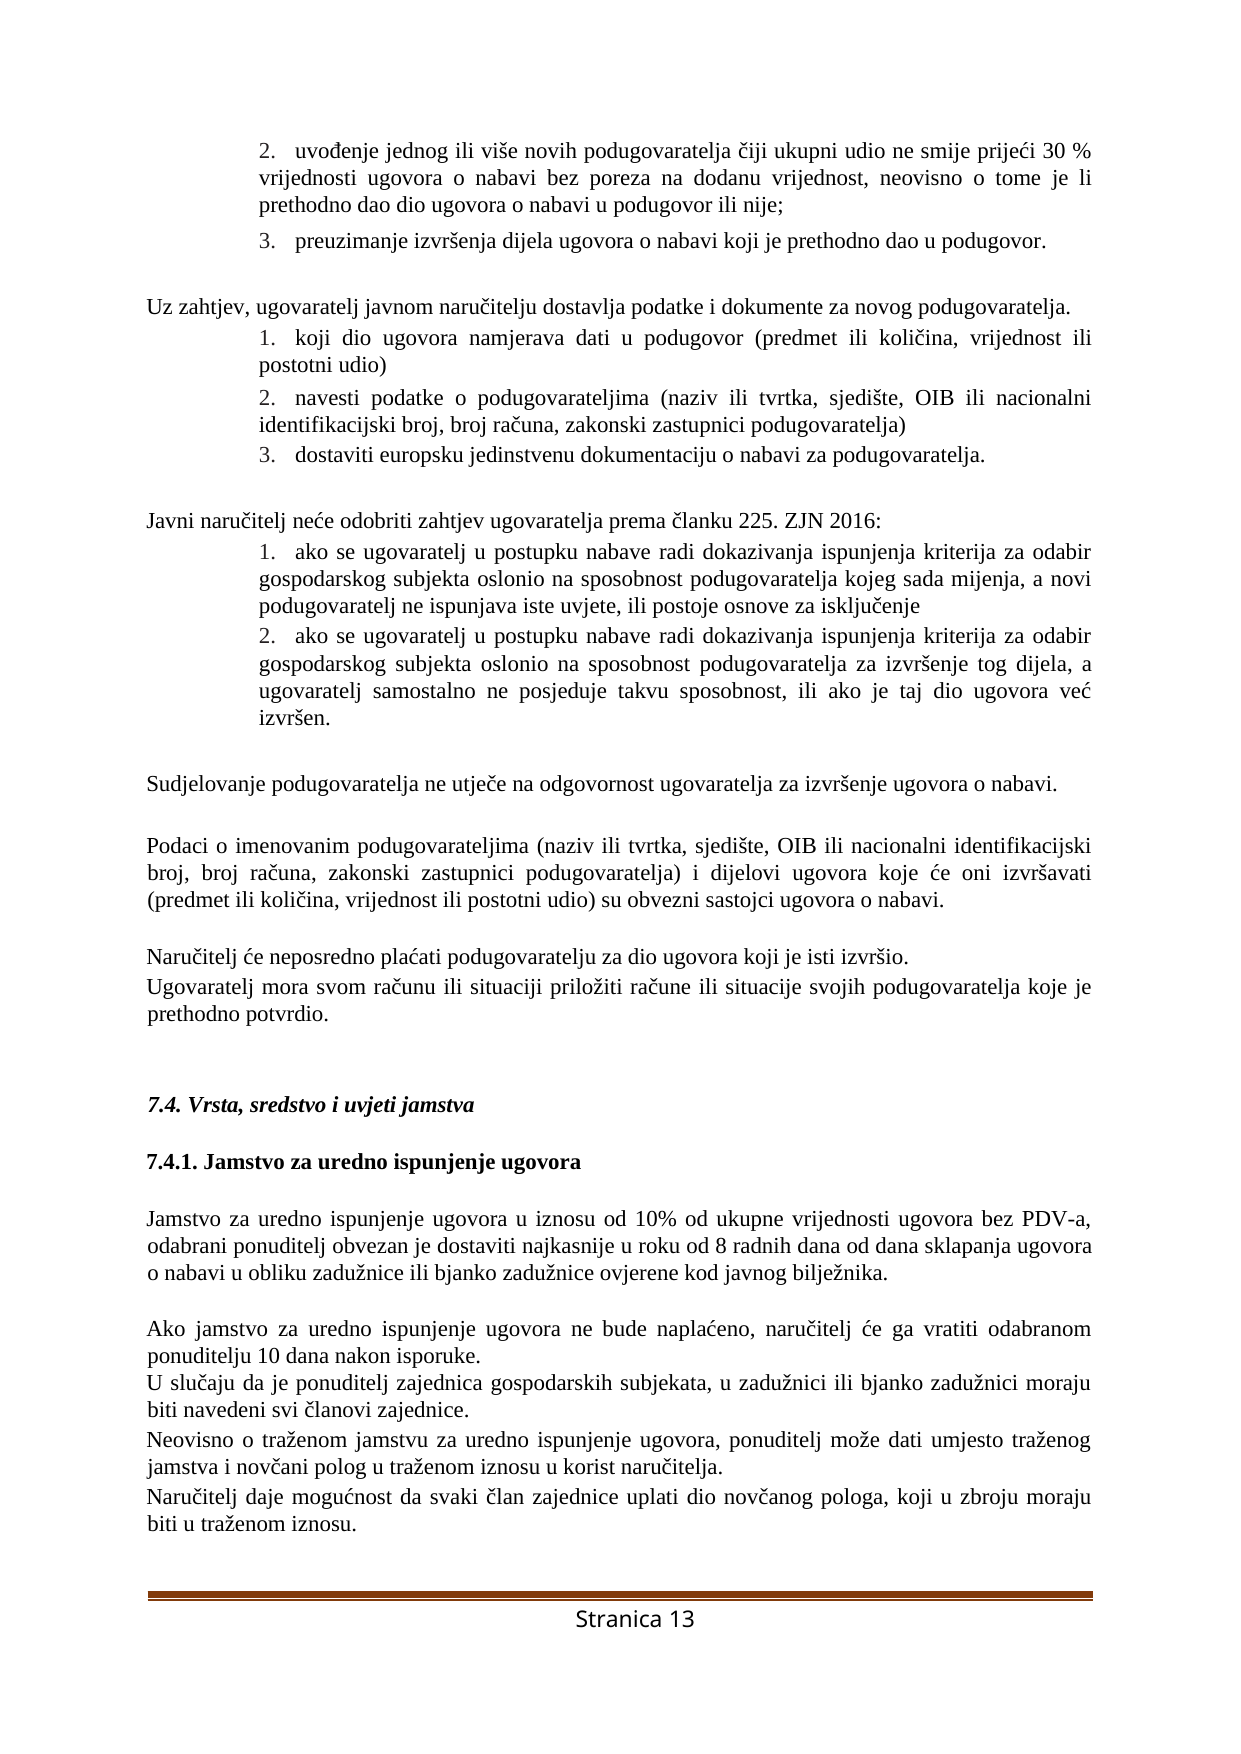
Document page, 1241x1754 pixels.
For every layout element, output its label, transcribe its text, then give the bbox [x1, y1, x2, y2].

list ako se ugovaratelj u postupku nabave radi dokazivanja ispunjenja kriterija za odabir gospodarskog subjekta oslonio na sposobnost podugovaratelja kojeg sada mijenja, a novi podugovaratelj ne ispunjava iste uvjete, ili postoje osnove za isključenje [259, 538, 1093, 618]
list uvođenje jednog ili više novih podugovaratelja čiji ukupni udio ne smije prijeći 30 % vrijednosti ugovora o nabavi bez poreza na dodanu vrijednost, neovisno o tome je li prethodno dao dio ugovora o nabavi u podugovor ili nije; [259, 137, 1093, 217]
text Podaci o imenovanim podugovarateljima (naziv ili tvrtka, sjedište, OIB ili nacionalni identifikacijski broj, broj računa, zakonski zastupnici podugovaratelja) i dijelovi ugovora koje će oni izvršavati (predmet ili količina, vrijednost ili postotni udio) su obvezni sastojci ugovora o nabavi. [146, 832, 1093, 913]
list navesti podatke o podugovarateljima (naziv ili tvrtka, sjedište, OIB ili nacionalni identifikacijski broj, broj računa, zakonski zastupnici podugovaratelja) [259, 384, 1093, 437]
text Uz zahtjev, ugovaratelj javnom naručitelju dostavlja podatke i dokumente za novog podugovaratelja. [146, 293, 1093, 319]
text Ako jamstvo za uredno ispunjenje ugovora ne bude naplaćeno, naručitelj će ga vratiti odabranom ponuditelju 10 dana nakon isporuke. [146, 1315, 1093, 1368]
text Javni naručitelj neće odobriti zahtjev ugovaratelja prema članku 225. ZJN 2016: [146, 507, 1093, 533]
subtitle 7.4. Vrsta, sredstvo i uvjeti jamstva [147, 1092, 1093, 1118]
text Ugovaratelj mora svom računu ili situaciji priložiti račune ili situacije svojih podugovaratelja koje je prethodno potvrdio. [146, 973, 1093, 1027]
list preuzimanje izvršenja dijela ugovora o nabavi koji je prethodno dao u podugovor. [259, 227, 1093, 253]
text Jamstvo za uredno ispunjenje ugovora u iznosu od 10% od ukupne vrijednosti ugovora bez PDV-a, odabrani ponuditelj obvezan je dostaviti najkasnije u roku od 8 radnih dana od dana sklapanja ugovora o nabavi u obliku zadužnice ili bjanko zadužnice ovjerene kod javnog bilježnika. [146, 1204, 1093, 1285]
text U slučaju da je ponuditelj zajednica gospodarskih subjekata, u zadužnici ili bjanko zadužnici moraju biti navedeni svi članovi zajednice. [146, 1369, 1093, 1423]
list ako se ugovaratelj u postupku nabave radi dokazivanja ispunjenja kriterija za odabir gospodarskog subjekta oslonio na sposobnost podugovaratelja za izvršenje tog dijela, a ugovaratelj samostalno ne posjeduje takvu sposobnost, ili ako je taj dio ugovora već izvršen. [259, 623, 1093, 730]
list koji dio ugovora namjerava dati u podugovor (predmet ili količina, vrijednost ili postotni udio) [259, 323, 1093, 377]
text 7.4.1. Jamstvo za uredno ispunjenje ugovora [146, 1148, 1093, 1174]
text Sudjelovanje podugovaratelja ne utječe na odgovornost ugovaratelja za izvršenje ugovora o nabavi. [146, 770, 1093, 796]
text Naručitelj će neposredno plaćati podugovaratelju za dio ugovora koji je isti izvršio. [146, 943, 1093, 969]
text Naručitelj daje mogućnost da svaki član zajednice uplati dio novčanog pologa, koji u zbroju moraju biti u traženom iznosu. [146, 1483, 1093, 1537]
list dostaviti europsku jedinstvenu dokumentaciju o nabavi za podugovaratelja. [259, 441, 1093, 468]
text Neovisno o traženom jamstvu za uredno ispunjenje ugovora, ponuditelj može dati umjesto traženog jamstva i novčani polog u traženom iznosu u korist naručitelja. [146, 1426, 1093, 1480]
